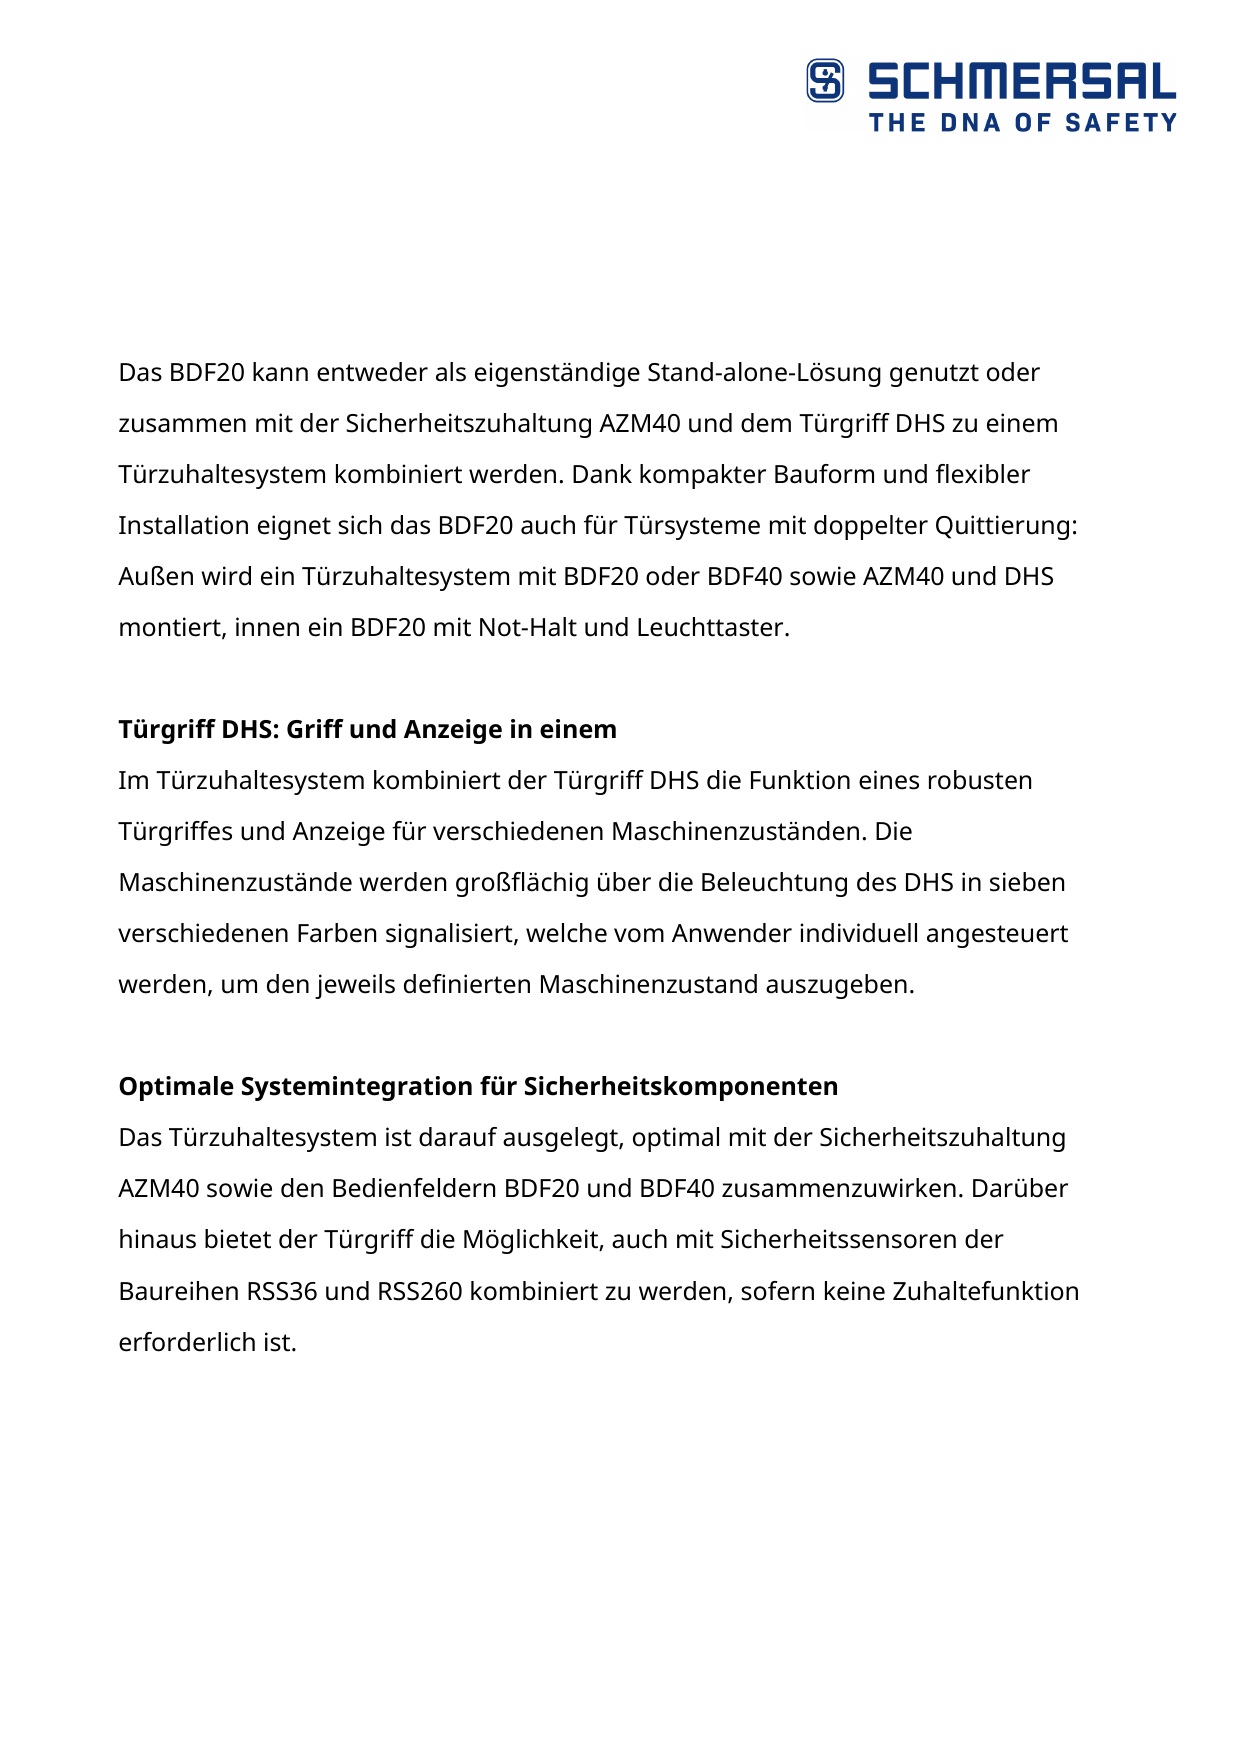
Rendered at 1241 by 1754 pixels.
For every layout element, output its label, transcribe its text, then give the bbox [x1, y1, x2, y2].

text Türgriff DHS: Griff und Anzeige in einem [118, 712, 1122, 746]
text Im Türzuhaltesystem kombiniert der Türgriff DHS die Funktion eines robusten Türgriffes und Anzeige für verschiedenen Maschinenzuständen. Die Maschinenzustände werden großflächig über die Beleuchtung des DHS in sieben verschiedenen Farben signalisiert, welche vom Anwender individuell angesteuert werden, um den jeweils definierten Maschinenzustand auszugeben. [118, 763, 1122, 1001]
picture [806, 58, 1177, 132]
text Das Türzuhaltesystem ist darauf ausgelegt, optimal mit der Sicherheitszuhaltung AZM40 sowie den Bedienfeldern BDF20 und BDF40 zusammenzuwirken. Darüber hinaus bietet der Türgriff die Möglichkeit, auch mit Sicherheitssensoren der Baureihen RSS36 und RSS260 kombiniert zu werden, sofern keine Zuhaltefunktion erforderlich ist. [118, 1120, 1122, 1358]
text Das BDF20 kann entweder als eigenständige Stand-alone-Lösung genutzt oder zusammen mit der Sicherheitszuhaltung AZM40 und dem Türgriff DHS zu einem Türzuhaltesystem kombiniert werden. Dank kompakter Bauform und flexibler Installation eignet sich das BDF20 auch für Türsysteme mit doppelter Quittierung: Außen wird ein Türzuhaltesystem mit BDF20 oder BDF40 sowie AZM40 und DHS montiert, innen ein BDF20 mit Not-Halt und Leuchttaster. [118, 354, 1122, 644]
text Optimale Systemintegration für Sicherheitskomponenten [118, 1069, 1122, 1103]
